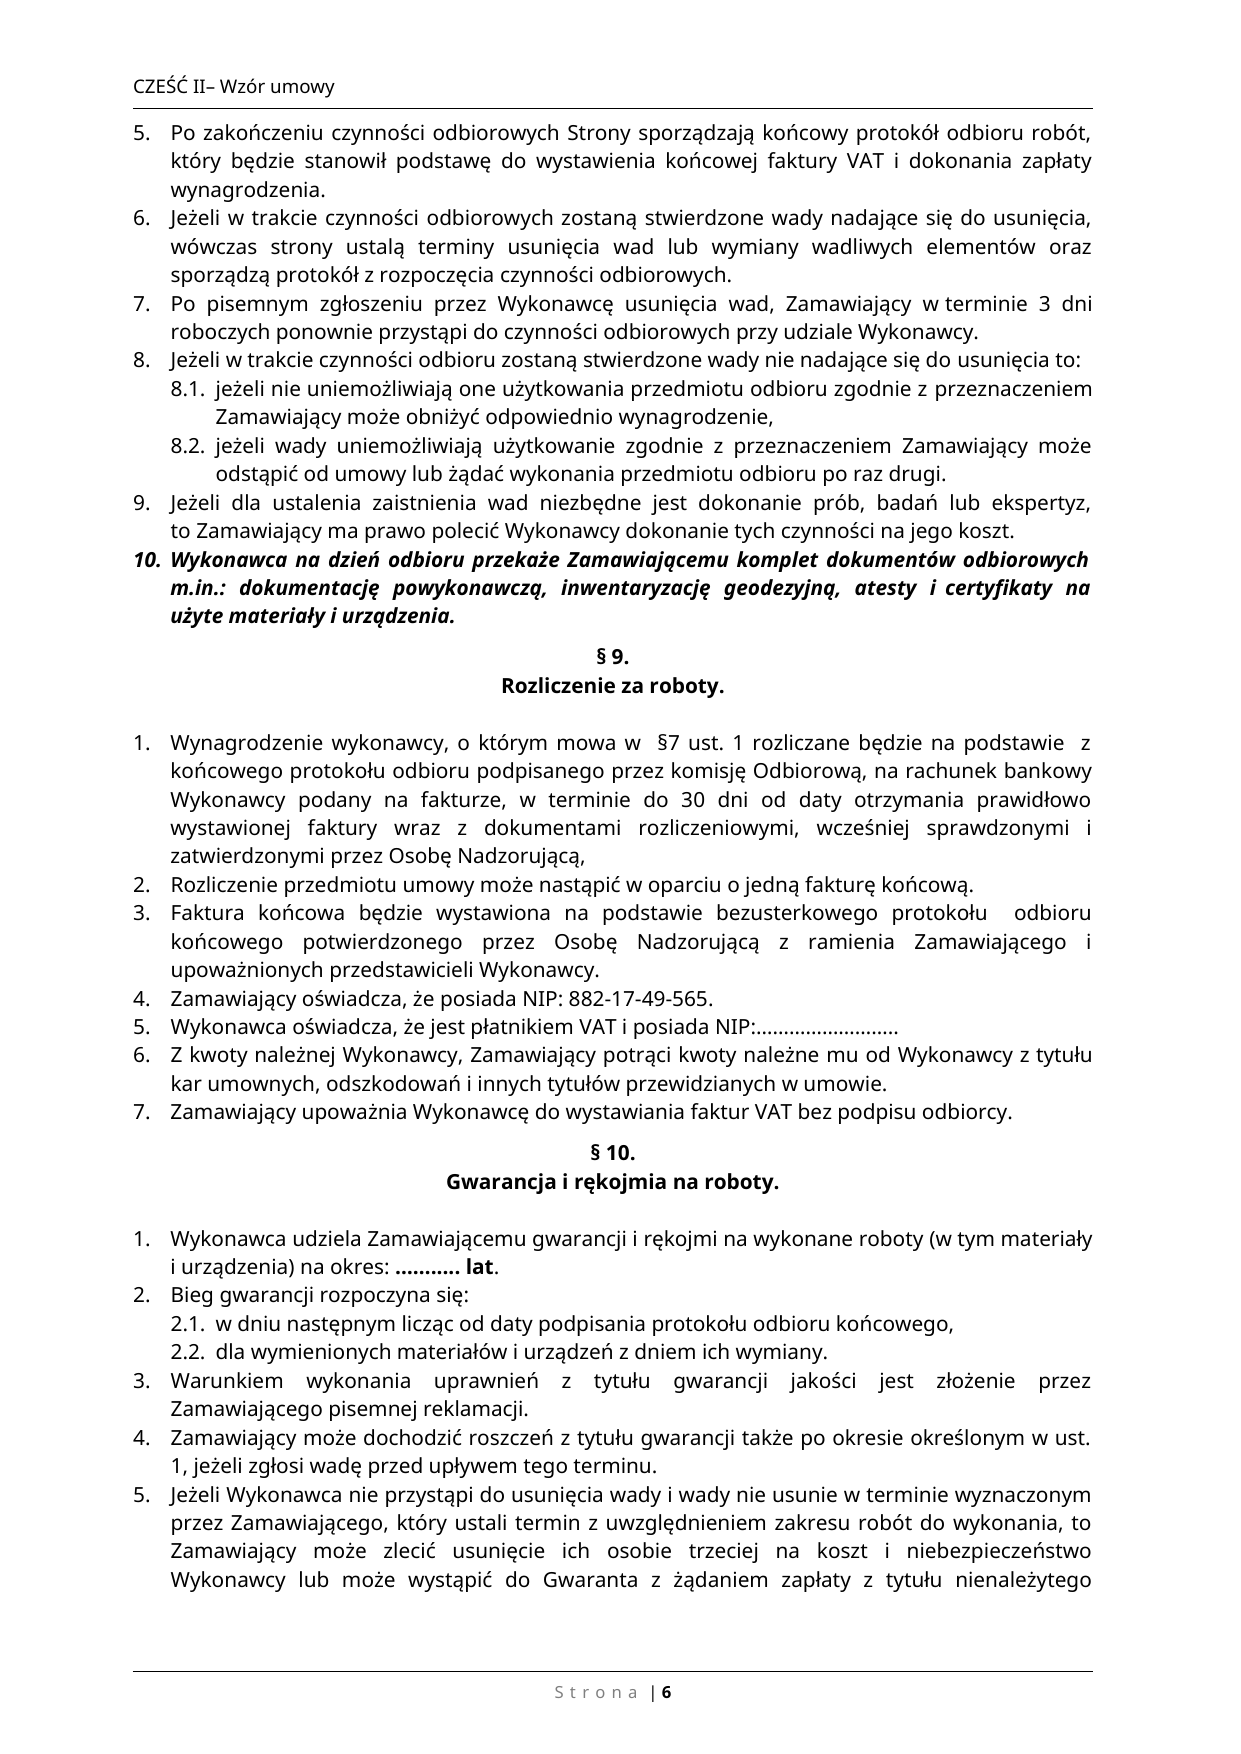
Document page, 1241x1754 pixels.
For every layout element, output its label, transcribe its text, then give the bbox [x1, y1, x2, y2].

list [133, 1480, 1093, 1593]
list Jeżeli w trakcie czynności odbioru zostaną stwierdzone wady nie nadające się do usunięcia to: [133, 346, 1093, 374]
list Wykonawca udziela Zamawiającemu gwarancji i rękojmi na wykonane roboty (w tym materiały i urządzenia) na okres: ……..... lat. [133, 1224, 1093, 1281]
list Bieg gwarancji rozpoczyna się: [133, 1281, 1093, 1309]
list jeżeli nie uniemożliwiają one użytkowania przedmiotu odbioru zgodnie z przeznaczeniem Zamawiający może obniżyć odpowiednio wynagrodzenie, [170, 374, 1093, 431]
list dla wymienionych materiałów i urządzeń z dniem ich wymiany. [170, 1337, 1093, 1366]
list Wynagrodzenie wykonawcy, o którym mowa w §7 ust. 1 rozliczane będzie na podstawie z końcowego protokołu odbioru podpisanego przez komisję Odbiorową, na rachunek bankowy Wykonawcy podany na fakturze, w terminie do 30 dni od daty otrzymania prawidłowo wystawionej faktury wraz z dokumentami rozliczeniowymi, wcześniej sprawdzonymi i zatwierdzonymi przez Osobę Nadzorującą, [133, 728, 1093, 870]
list w dniu następnym licząc od daty podpisania protokołu odbioru końcowego, [170, 1309, 1093, 1337]
list Rozliczenie przedmiotu umowy może nastąpić w oparciu o jedną fakturę końcową. [133, 870, 1093, 898]
text Rozliczenie za roboty. [133, 671, 1093, 699]
list Po zakończeniu czynności odbiorowych Strony sporządzają końcowy protokół odbioru robót, który będzie stanowił podstawę do wystawienia końcowej faktury VAT i dokonania zapłaty wynagrodzenia. [133, 118, 1093, 203]
list Jeżeli dla ustalenia zaistnienia wad niezbędne jest dokonanie prób, badań lub ekspertyz, to Zamawiający ma prawo polecić Wykonawcy dokonanie tych czynności na jego koszt. [133, 488, 1093, 545]
list Faktura końcowa będzie wystawiona na podstawie bezusterkowego protokołu odbioru końcowego potwierdzonego przez Osobę Nadzorującą z ramienia Zamawiającego i upoważnionych przedstawicieli Wykonawcy. [133, 898, 1093, 984]
list Zamawiający oświadcza, że posiada NIP: 882-17-49-565. [133, 984, 1093, 1012]
list Wykonawca na dzień odbioru przekaże Zamawiającemu komplet dokumentów odbiorowych m.in.: dokumentację powykonawczą, inwentaryzację geodezyjną, atesty i certyfikaty na użyte materiały i urządzenia. [133, 545, 1093, 630]
text § 9. [133, 642, 1093, 671]
list jeżeli wady uniemożliwiają użytkowanie zgodnie z przeznaczeniem Zamawiający może odstąpić od umowy lub żądać wykonania przedmiotu odbioru po raz drugi. [170, 431, 1093, 488]
list Z kwoty należnej Wykonawcy, Zamawiający potrąci kwoty należne mu od Wykonawcy z tytułu kar umownych, odszkodowań i innych tytułów przewidzianych w umowie. [133, 1041, 1093, 1097]
list Zamawiający może dochodzić roszczeń z tytułu gwarancji także po okresie określonym w ust. 1, jeżeli zgłosi wadę przed upływem tego terminu. [133, 1423, 1093, 1480]
list Warunkiem wykonania uprawnień z tytułu gwarancji jakości jest złożenie przez Zamawiającego pisemnej reklamacji. [133, 1366, 1093, 1423]
text § 10. [133, 1138, 1093, 1167]
text Gwarancja i rękojmia na roboty. [133, 1167, 1093, 1195]
list Po pisemnym zgłoszeniu przez Wykonawcę usunięcia wad, Zamawiający w terminie 3 dni roboczych ponownie przystąpi do czynności odbiorowych przy udziale Wykonawcy. [133, 289, 1093, 346]
list Jeżeli w trakcie czynności odbiorowych zostaną stwierdzone wady nadające się do usunięcia, wówczas strony ustalą terminy usunięcia wad lub wymiany wadliwych elementów oraz sporządzą protokół z rozpoczęcia czynności odbiorowych. [133, 203, 1093, 289]
list Wykonawca oświadcza, że jest płatnikiem VAT i posiada NIP:…………………….. [133, 1012, 1093, 1041]
list Zamawiający upoważnia Wykonawcę do wystawiania faktur VAT bez podpisu odbiorcy. [133, 1097, 1093, 1126]
